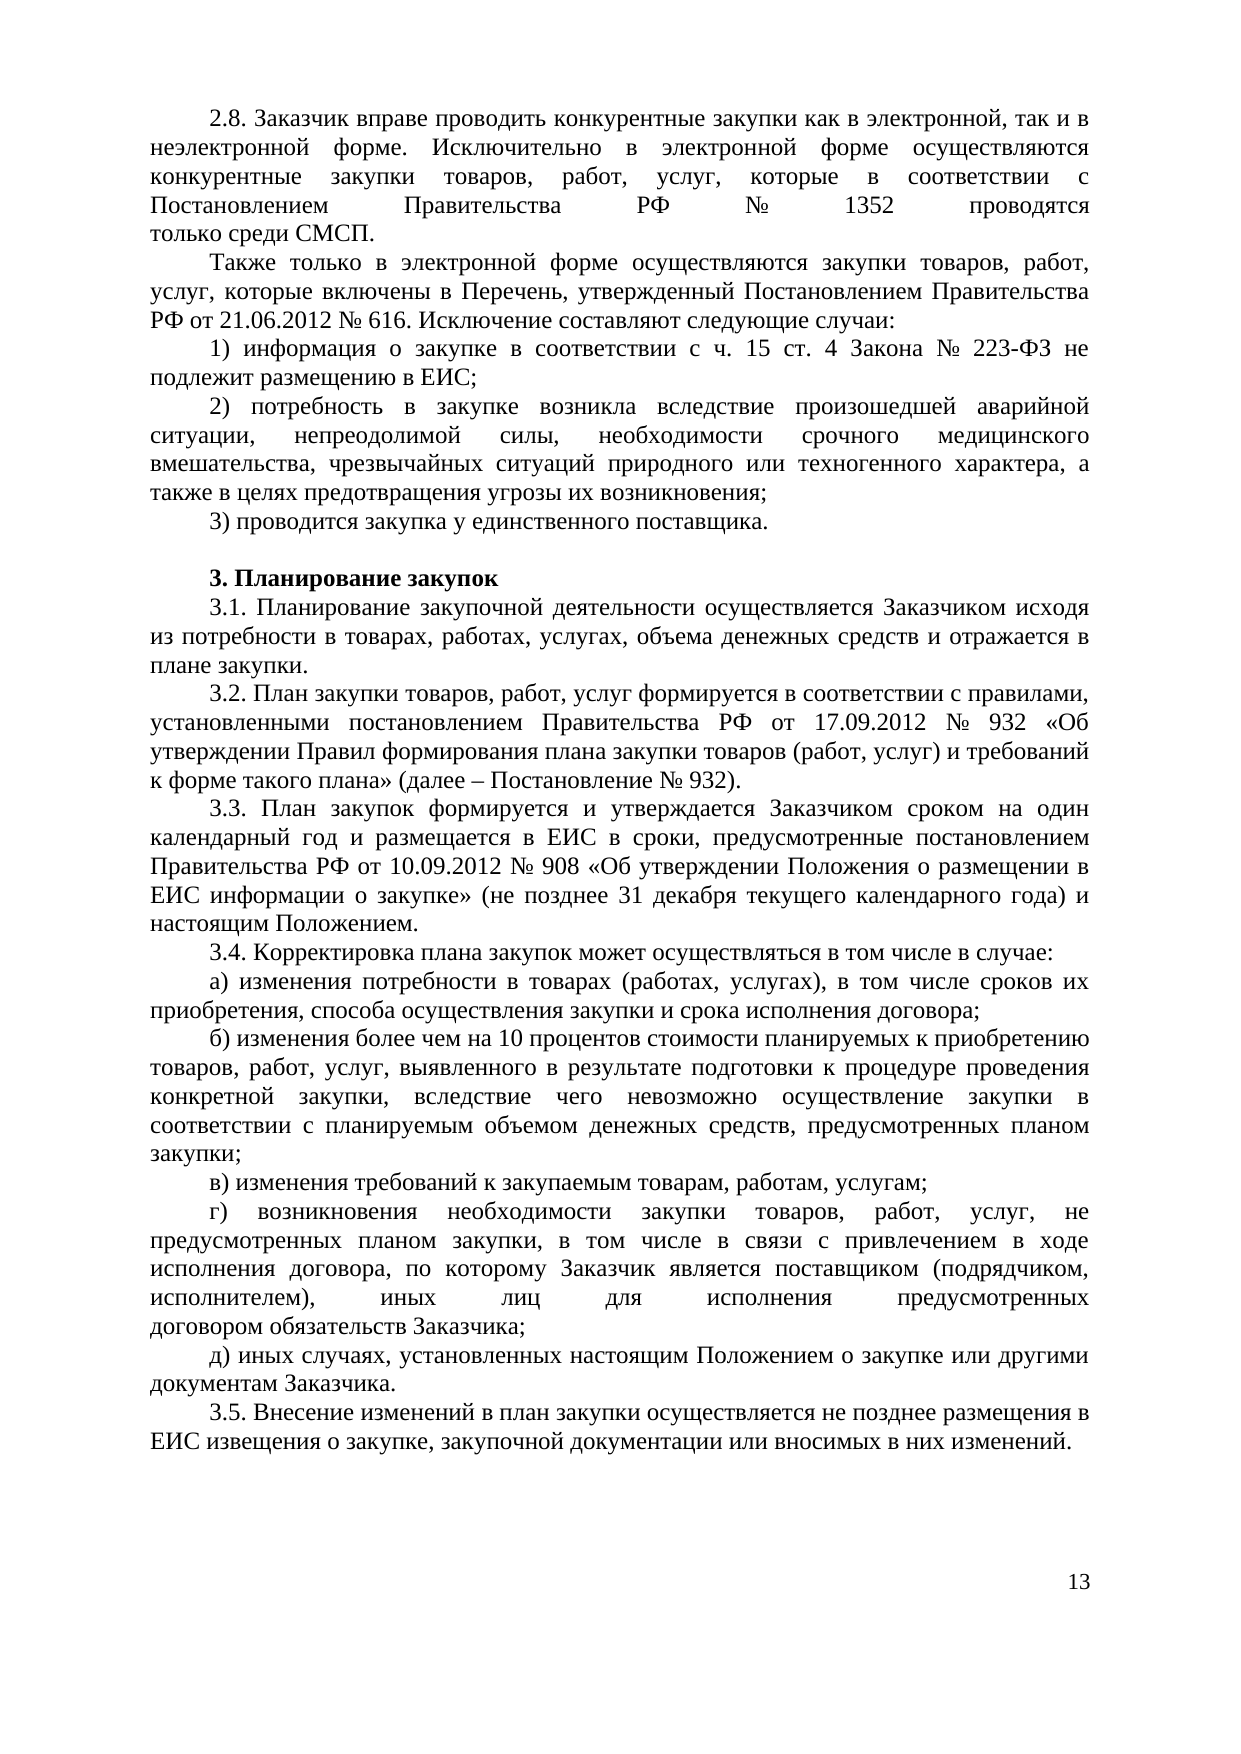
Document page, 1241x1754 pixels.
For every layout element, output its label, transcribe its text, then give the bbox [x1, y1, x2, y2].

text 3.4. Корректировка плана закупок может осуществляться в том числе в случае: [150, 937, 1090, 966]
text 3.5. Внесение изменений в план закупки осуществляется не позднее размещения в ЕИС извещения о закупке, закупочной документации или вносимых в них изменений. [150, 1397, 1090, 1455]
text д) иных случаях, установленных настоящим Положением о закупке или другими документам Заказчика. [150, 1340, 1090, 1397]
text г) возникновения необходимости закупки товаров, работ, услуг, не предусмотренных планом закупки, в том числе в связи с привлечением в ходе исполнения договора, по которому Заказчик является поставщиком (подрядчиком, исполнителем), иных лиц для исполнения предусмотренных договором обязательств Заказчика; [150, 1196, 1090, 1340]
text 3. Планирование закупок [150, 563, 1090, 592]
text а) изменения потребности в товарах (работах, услугах), в том числе сроков их приобретения, способа осуществления закупки и срока исполнения договора; [150, 966, 1090, 1023]
text 3.1. Планирование закупочной деятельности осуществляется Заказчиком исходя из потребности в товарах, работах, услугах, объема денежных средств и отражается в плане закупки. [150, 592, 1090, 678]
text в) изменения требований к закупаемым товарам, работам, услугам; [150, 1167, 1090, 1196]
text 2) потребность в закупке возникла вследствие произошедшей аварийной ситуации, непреодолимой силы, необходимости срочного медицинского вмешательства, чрезвычайных ситуаций природного или техногенного характера, а также в целях предотвращения угрозы их возникновения; [150, 391, 1090, 506]
text 3.3. План закупок формируется и утверждается Заказчиком сроком на один календарный год и размещается в ЕИС в сроки, предусмотренные постановлением Правительства РФ от 10.09.2012 № 908 «Об утверждении Положения о размещении в ЕИС информации о закупке» (не позднее 31 декабря текущего календарного года) и настоящим Положением. [150, 793, 1090, 937]
text 1) информация о закупке в соответствии с ч. 15 ст. 4 Закона № 223-ФЗ не подлежит размещению в ЕИС; [150, 333, 1090, 391]
text б) изменения более чем на 10 процентов стоимости планируемых к приобретению товаров, работ, услуг, выявленного в результате подготовки к процедуре проведения конкретной закупки, вследствие чего невозможно осуществление закупки в соответствии с планируемым объемом денежных средств, предусмотренных планом закупки; [150, 1023, 1090, 1167]
text 2.8. Заказчик вправе проводить конкурентные закупки как в электронной, так и в неэлектронной форме. Исключительно в электронной форме осуществляются конкурентные закупки товаров, работ, услуг, которые в соответствии с Постановлением Правительства РФ № 1352 проводятся только среди СМСП. [150, 103, 1090, 247]
text 3) проводится закупка у единственного поставщика. [150, 506, 1090, 535]
text 3.2. План закупки товаров, работ, услуг формируется в соответствии с правилами, установленными постановлением Правительства РФ от 17.09.2012 № 932 «Об утверждении Правил формирования плана закупки товаров (работ, услуг) и требований к форме такого плана» (далее – Постановление № 932). [150, 678, 1090, 793]
text Также только в электронной форме осуществляются закупки товаров, работ, услуг, которые включены в Перечень, утвержденный Постановлением Правительства РФ от 21.06.2012 № 616. Исключение составляют следующие случаи: [150, 247, 1090, 333]
